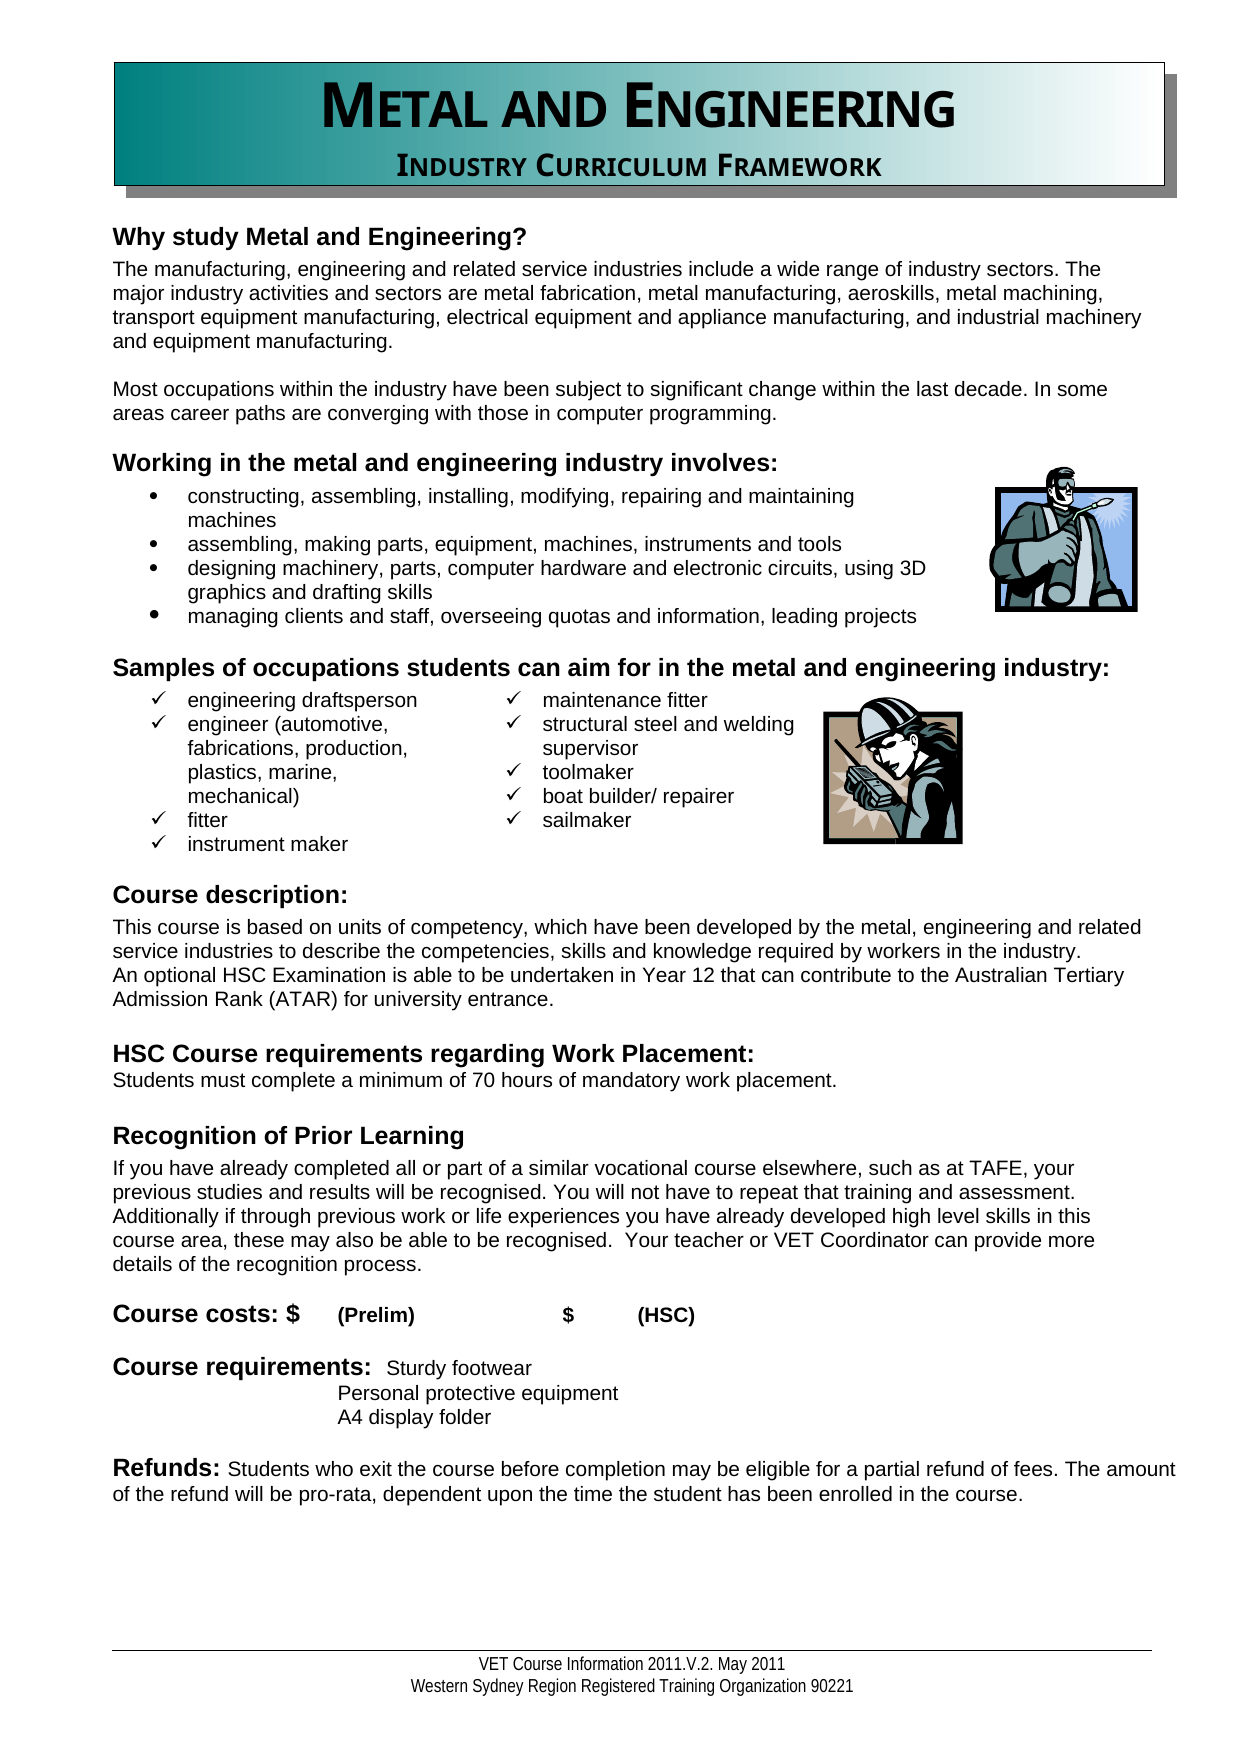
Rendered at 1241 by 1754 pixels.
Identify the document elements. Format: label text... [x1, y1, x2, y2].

subtitle Recognition of Prior Learning [112, 1121, 1152, 1149]
subtitle Why study Metal and Engineering? [112, 222, 1152, 251]
text Course costs: $ (Prelim) $ (HSC) [112, 1299, 1152, 1328]
list Students must complete a minimum of 70 hours of mandatory work placement. [112, 1068, 1152, 1092]
text Personal protective equipment [112, 1381, 1152, 1405]
table_header maintenance fitter structural steel and welding supervisor toolmaker boat builder/ repairer sailmaker [456, 688, 812, 856]
text Refunds: Students who exit the course before completion may be eligible for a partial refund of fees. The amount [112, 1453, 1240, 1481]
table_header [940, 449, 1186, 628]
table_header [812, 688, 1163, 856]
text of the refund will be pro-rata, dependent upon the time the student has been enrolled in the course. [112, 1481, 1240, 1505]
text HSC Course requirements regarding Work Placement: [112, 1039, 1152, 1068]
text The manufacturing, engineering and related service industries include a wide range of industry sectors. The major industry activities and sectors are metal fabrication, metal manufacturing, aeroskills, metal machining, transport equipment manufacturing, electrical equipment and appliance manufacturing, and industrial machinery and equipment manufacturing. [112, 257, 1152, 353]
text A4 display folder [112, 1405, 1152, 1429]
text Most occupations within the industry have been subject to significant change within the last decade. In some areas career paths are converging with those in computer programming. [112, 377, 1152, 424]
text Course requirements: Sturdy footwear [112, 1352, 1152, 1381]
text This course is based on units of competency, which have been developed by the metal, engineering and related service industries to describe the competencies, skills and knowledge required by workers in the industry. [112, 914, 1152, 962]
table_header engineering draftsperson engineer (automotive, fabrications, production, plastics, marine, mechanical) fitter instrument maker [101, 688, 456, 856]
table_header Working in the metal and engineering industry involves: constructing, assembling, installing, modifying, repairing and maintaining machines assembling, making parts, equipment, machines, instruments and tools designing machinery, parts, computer hardware and electronic circuits, using 3D graphics and drafting skills managing clients and staff, overseeing quotas and information, leading projects [101, 449, 940, 628]
subtitle Samples of occupations students can aim for in the metal and engineering industry: [112, 652, 1152, 681]
subtitle Course description: [112, 879, 1152, 908]
text An optional HSC Examination is able to be undertaken in Year 12 that can contribute to the Australian Tertiary Admission Rank (ATAR) for university entrance. [112, 962, 1149, 1010]
text If you have already completed all or part of a similar vocational course elsewhere, such as at TAFE, your previous studies and results will be recognised. You will not have to repeat that training and assessment. Additionally if through previous work or life experiences you have already developed high level skills in this course area, these may also be able to be recognised. Your teacher or VET Coordinator can provide more details of the recognition process. [112, 1156, 1152, 1275]
